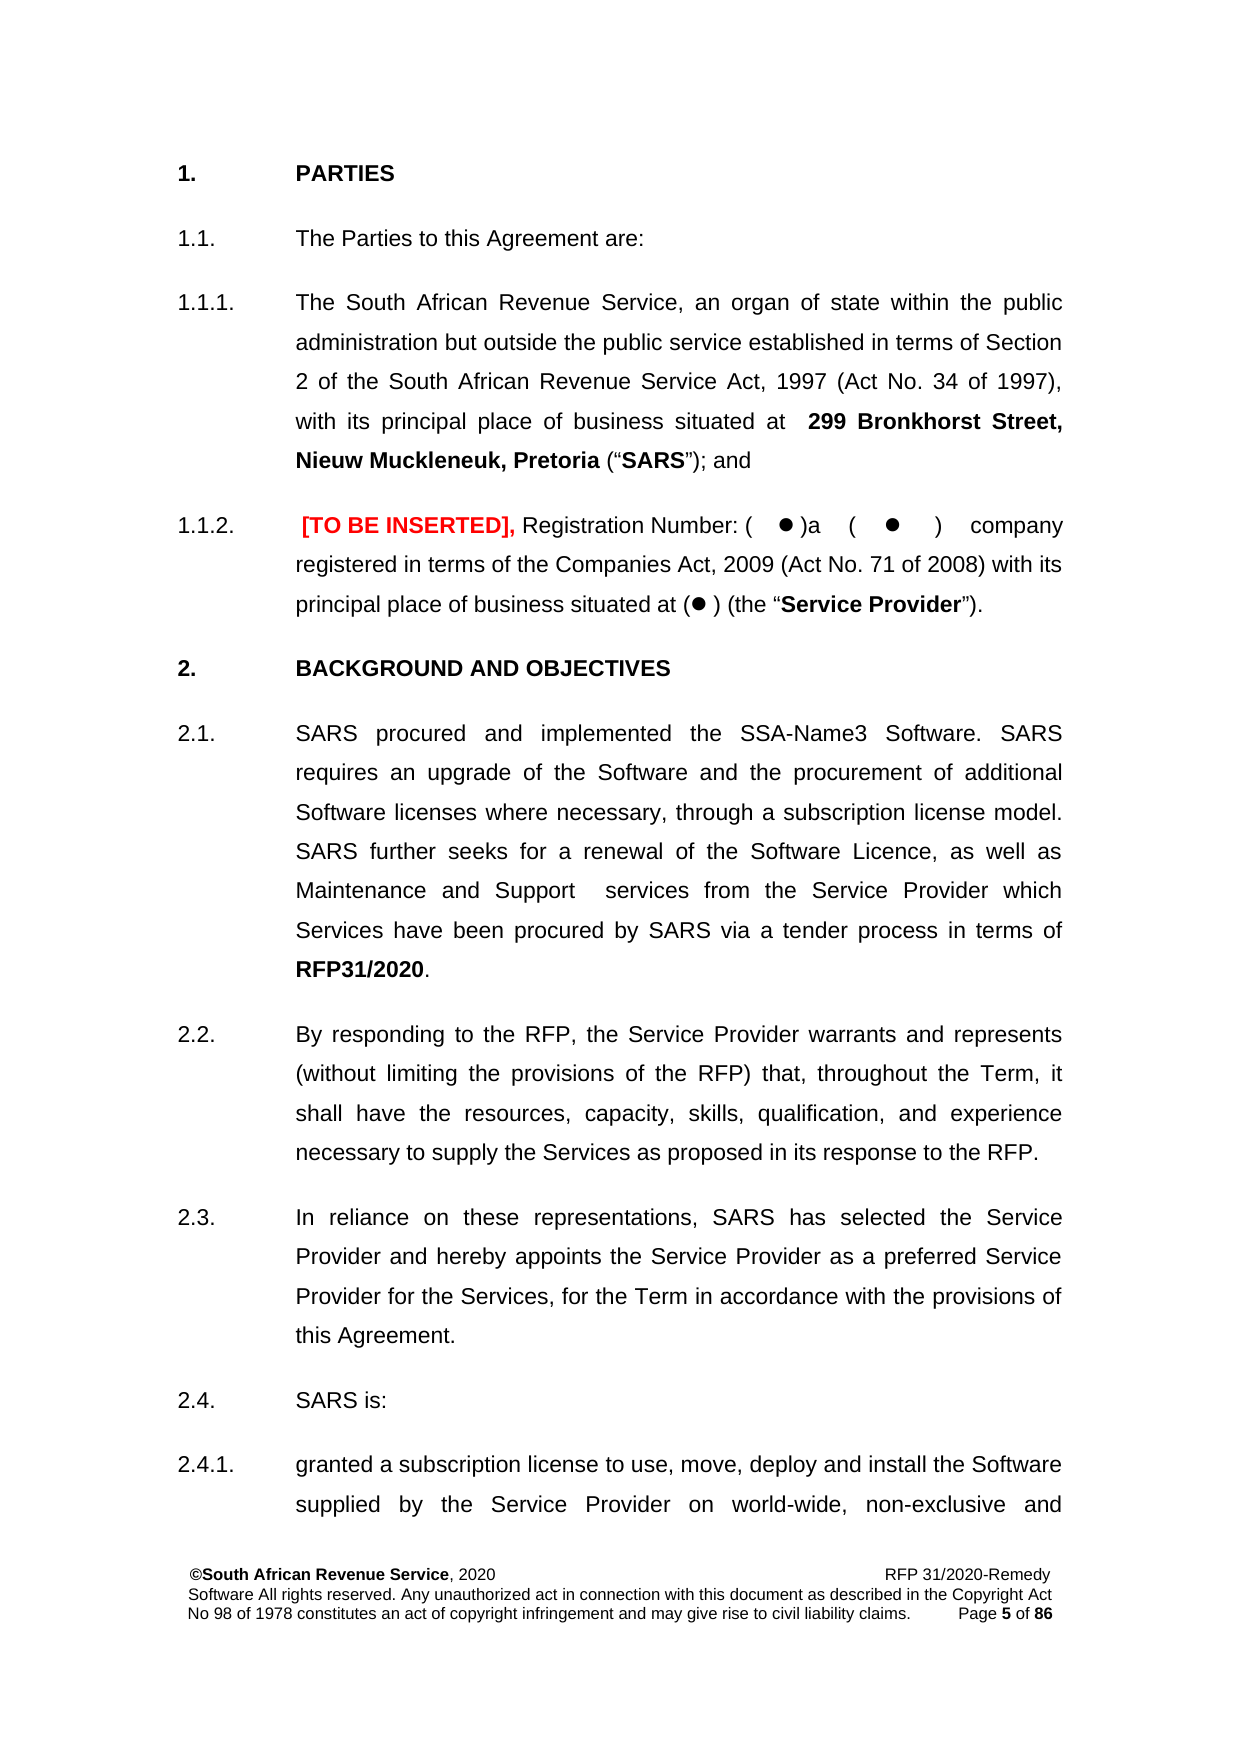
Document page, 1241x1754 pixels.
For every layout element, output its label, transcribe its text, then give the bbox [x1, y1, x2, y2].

list The South African Revenue Service, an organ of state within the public administration but outside the public service established in terms of Section 2 of the South African Revenue Service Act, 1997 (Act No. 34 of 1997), with its principal place of business situated at 299 Bronkhorst Street, Nieuw Muckleneuk, Pretoria (“SARS”); and [177, 289, 1063, 473]
list By responding to the RFP, the Service Provider warrants and represents (without limiting the provisions of the RFP) that, throughout the Term, it shall have the resources, capacity, skills, qualification, and experience necessary to supply the Services as proposed in its response to the RFP. [177, 1021, 1063, 1166]
list In reliance on these representations, SARS has selected the Service Provider and hereby appoints the Service Provider as a preferred Service Provider for the Services, for the Term in accordance with the provisions of this Agreement. [177, 1204, 1063, 1348]
list SARS procured and implemented the SSA-Name3 Software. SARS requires an upgrade of the Software and the procurement of additional Software licenses where necessary, through a subscription license model. SARS further seeks for a renewal of the Software Licence, as well as Maintenance and Support services from the Service Provider which Services have been procured by SARS via a tender process in terms of RFP31/2020. [177, 719, 1063, 983]
list PARTIES [177, 160, 1063, 187]
list Background and Objectives [177, 655, 1063, 681]
list The Parties to this Agreement are: [177, 225, 1063, 251]
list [177, 1451, 1063, 1517]
list SARS is: [177, 1387, 1063, 1413]
list [TO BE INSERTED], Registration Number: ( )a ( ) company registered in terms of the Companies Act, 2009 (Act No. 71 of 2008) with its principal place of business situated at () (the “Service Provider”). [177, 512, 1063, 617]
